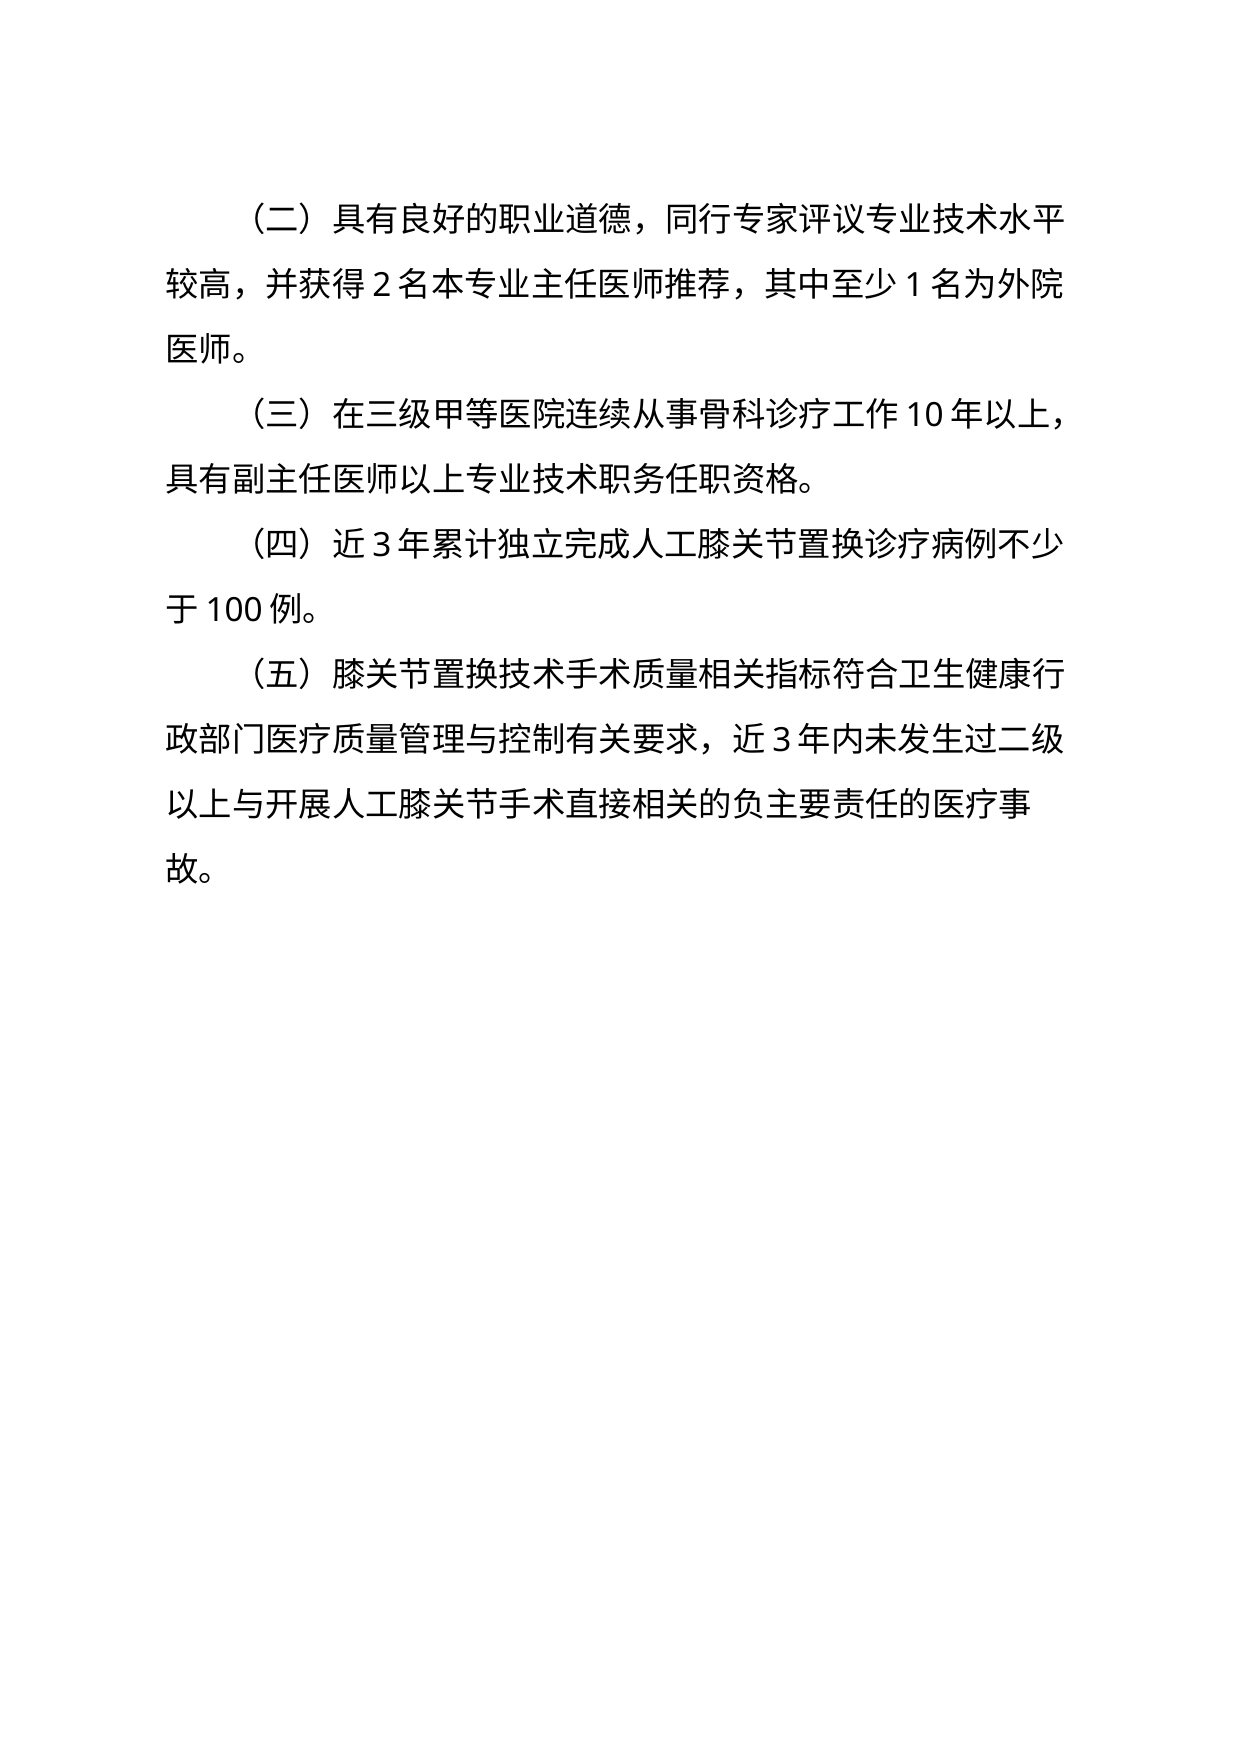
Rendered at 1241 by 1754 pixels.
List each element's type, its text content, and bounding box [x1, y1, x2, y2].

text （四）近3年累计独立完成人工膝关节置换诊疗病例不少于100例。 [165, 509, 1087, 639]
text （五）膝关节置换技术手术质量相关指标符合卫生健康行政部门医疗质量管理与控制有关要求，近3年内未发生过二级以上与开展人工膝关节手术直接相关的负主要责任的医疗事故。 [165, 639, 1087, 899]
text （三）在三级甲等医院连续从事骨科诊疗工作10年以上，具有副主任医师以上专业技术职务任职资格。 [165, 379, 1087, 509]
text （二）具有良好的职业道德，同行专家评议专业技术水平较高，并获得2名本专业主任医师推荐，其中至少1名为外院医师。 [165, 184, 1087, 379]
